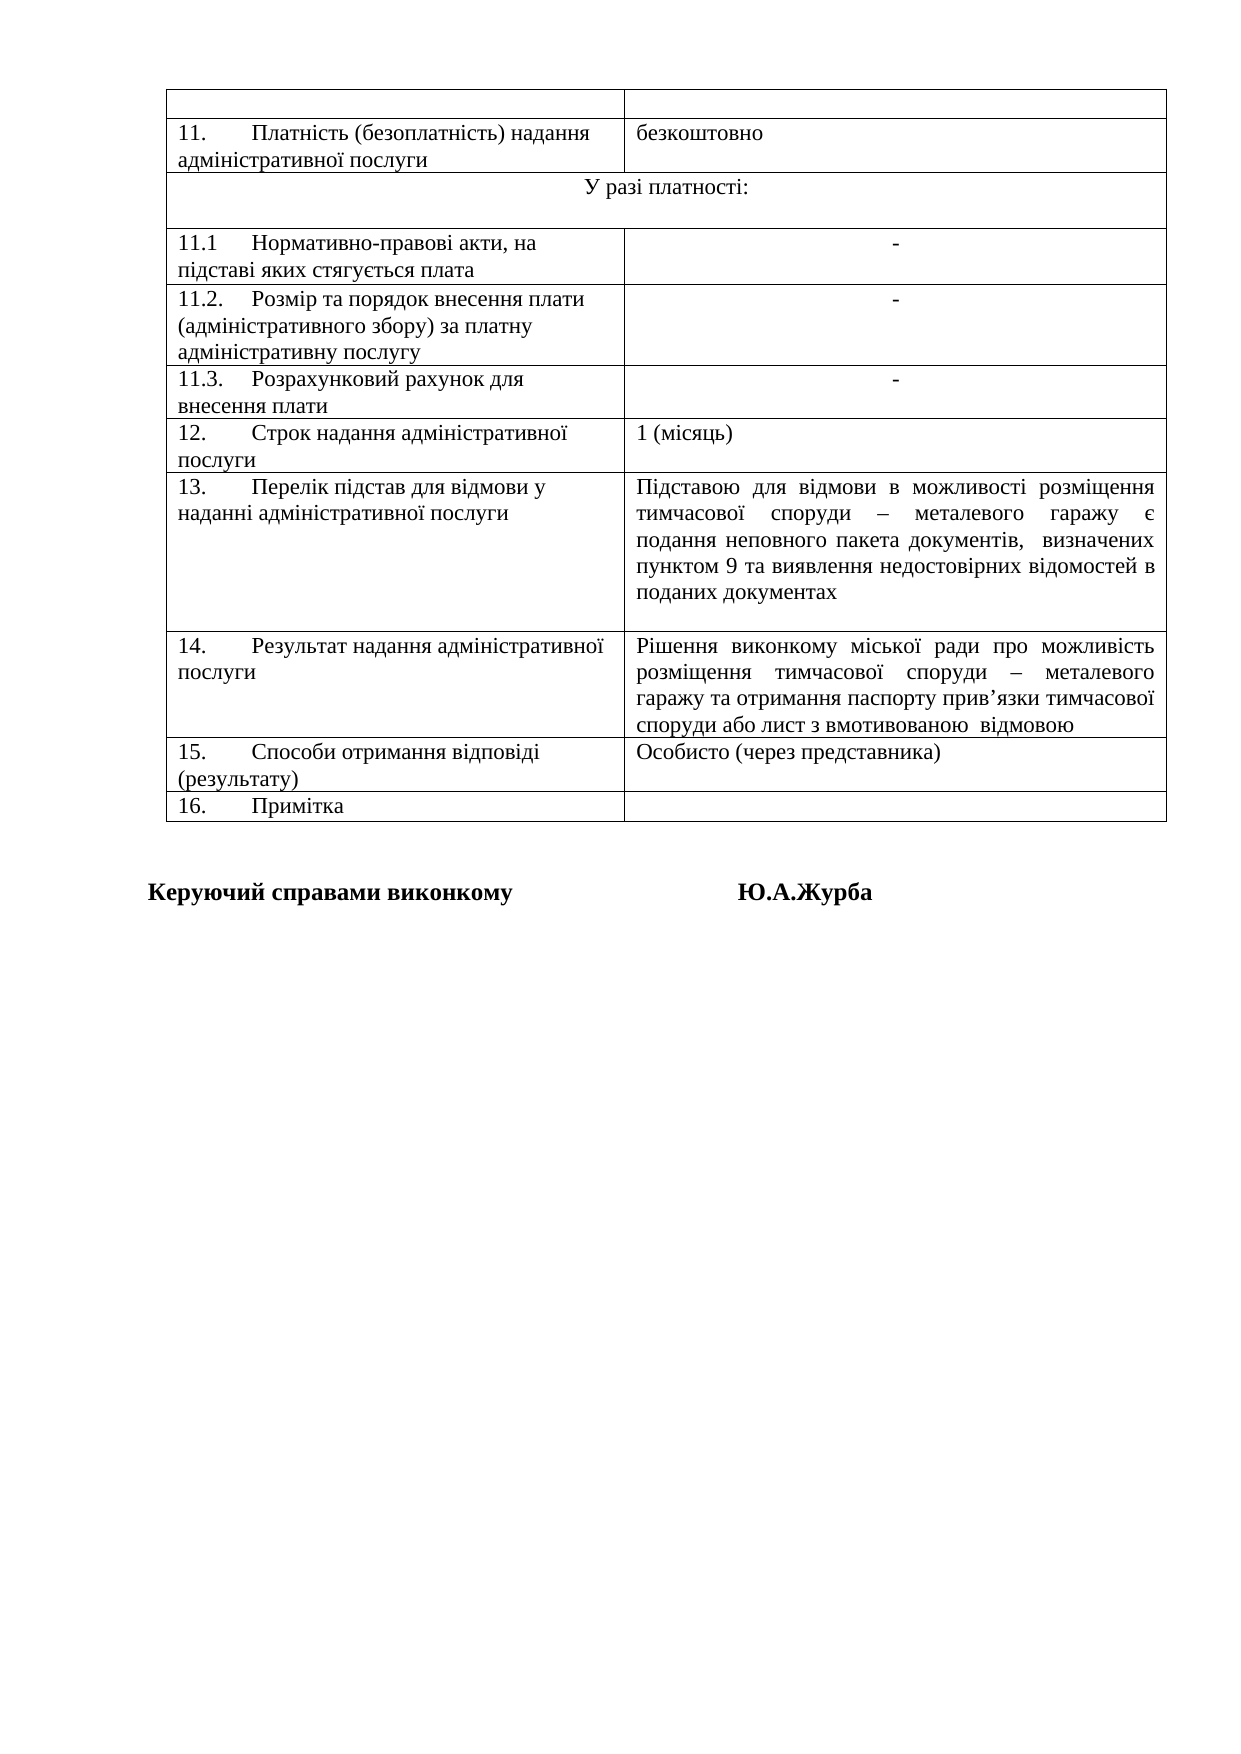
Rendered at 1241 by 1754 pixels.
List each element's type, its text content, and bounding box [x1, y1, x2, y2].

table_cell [167, 90, 624, 118]
table_cell 1 (місяць) [625, 419, 1166, 472]
table_cell Рішення виконкому міської ради про можливість розміщення тимчасової споруди – металевого гаражу та отримання паспорту прив’язки тимчасової споруди або лист з вмотивованою відмовою [625, 632, 1166, 737]
table_cell Особисто (через представника) [625, 738, 1166, 791]
table_cell 11.2. Розмір та порядок внесення плати (адміністративного збору) за платну адміністративну послугу [167, 285, 624, 364]
table_cell 11.1 Нормативно-правові акти, на підставі яких стягується плата [167, 229, 624, 284]
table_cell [625, 90, 1166, 118]
table_cell 11. Платність (безоплатність) надання адміністративної послуги [167, 119, 624, 172]
table_cell 11.3. Розрахунковий рахунок для внесення плати [167, 366, 624, 418]
table_cell У разі платності: [167, 173, 1166, 228]
table_cell 13. Перелік підстав для відмови у наданні адміністративної послуги [167, 473, 624, 631]
table_cell 12. Строк надання адміністративної послуги [167, 419, 624, 472]
table_cell Підставою для відмови в можливості розміщення тимчасової споруди – металевого гаражу є подання неповного пакета документів, визначених пунктом 9 та виявлення недостовірних відомостей в поданих документах [625, 473, 1166, 631]
table_cell - [625, 366, 1166, 418]
table_cell 14. Результат надання адміністративної послуги [167, 632, 624, 737]
table_cell - [625, 285, 1166, 364]
table_cell - [625, 229, 1166, 284]
table_cell 16. Примітка [167, 792, 624, 821]
table_cell [625, 792, 1166, 821]
table_cell безкоштовно [625, 119, 1166, 172]
table_cell 15. Способи отримання відповіді (результату) [167, 738, 624, 791]
text Керуючий справами виконкому Ю.А.Журба [148, 877, 1152, 906]
